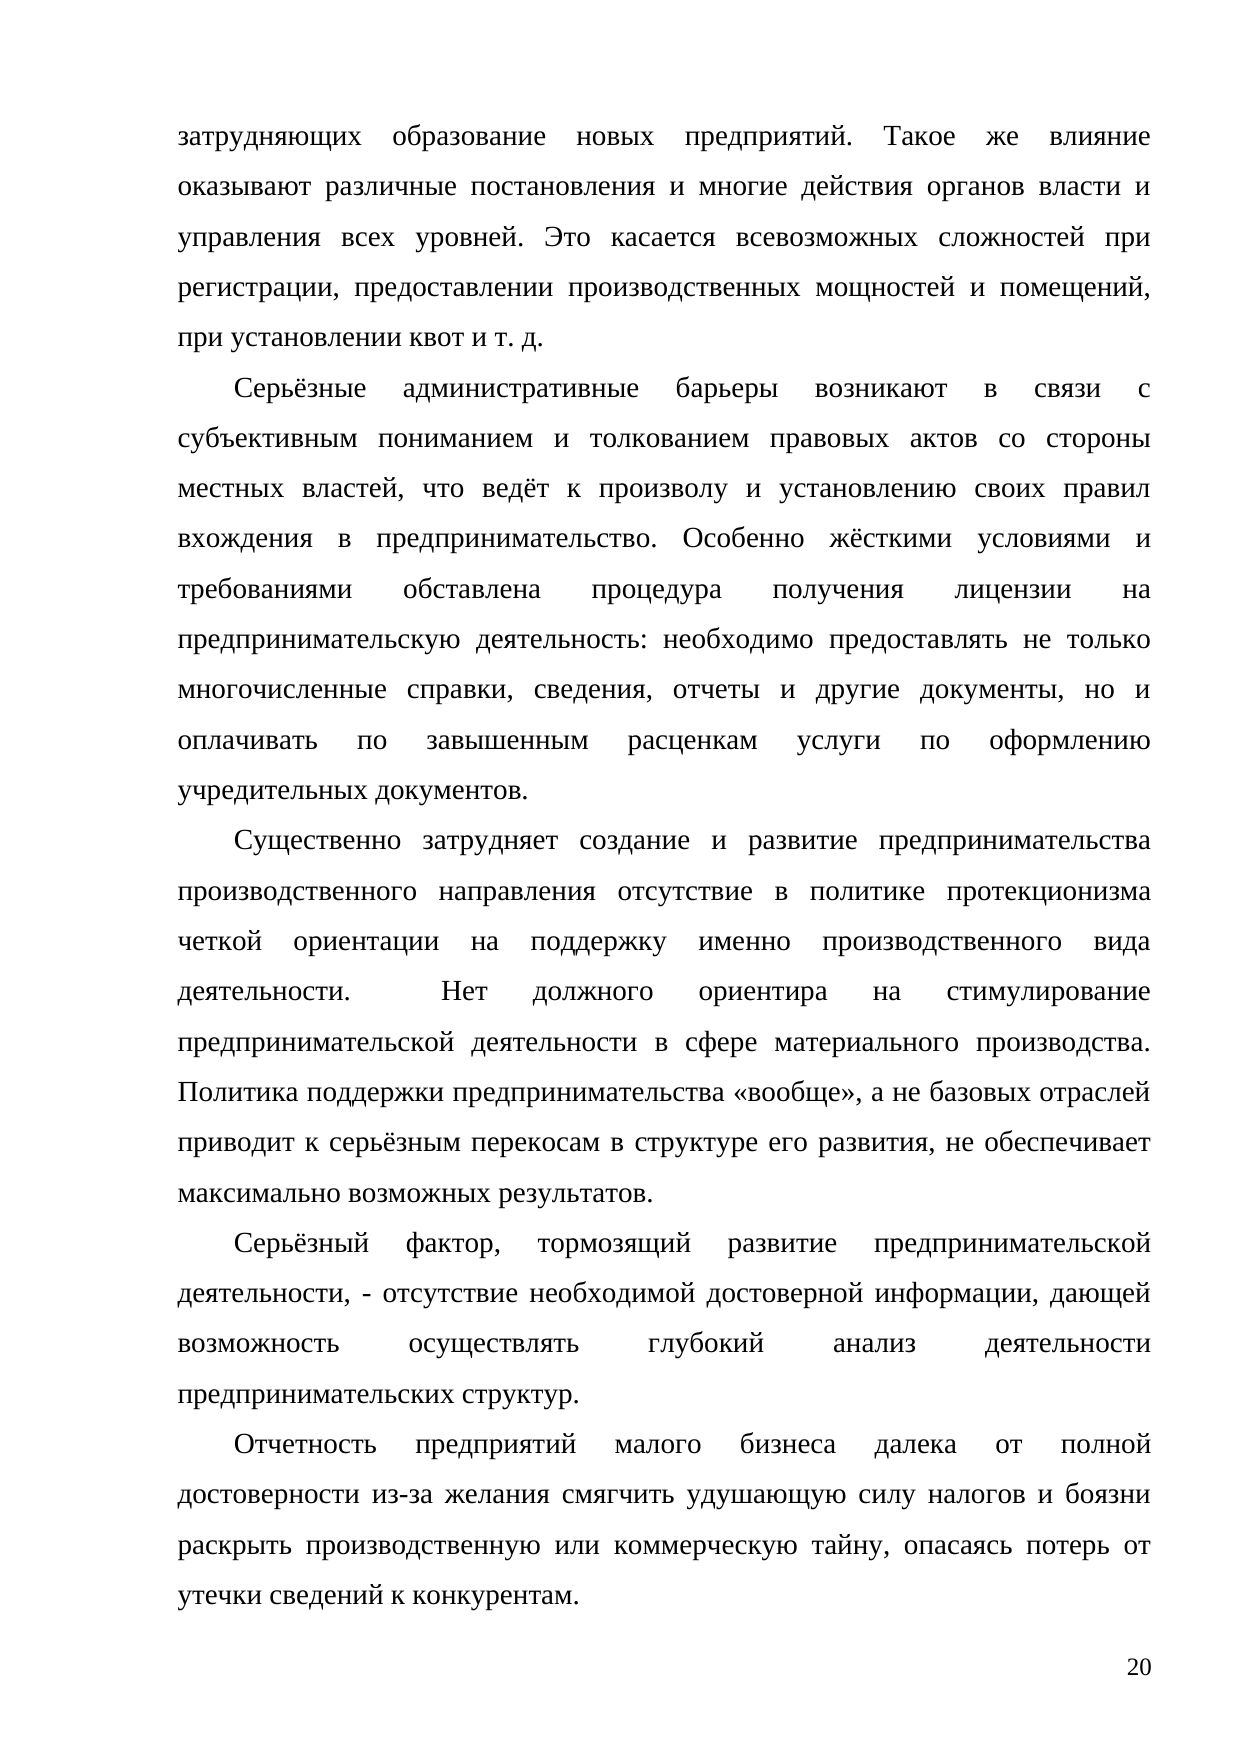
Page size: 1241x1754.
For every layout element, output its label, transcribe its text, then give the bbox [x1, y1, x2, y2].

text Серьёзный фактор, тормозящий развитие предпринимательской деятельности, - отсутствие необходимой достоверной информации, дающей возможность осуществлять глубокий анализ деятельности предпринимательских структур. [177, 1225, 1152, 1409]
text Серьёзные административные барьеры возникают в связи с субъективным пониманием и толкованием правовых актов со стороны местных властей, что ведёт к произволу и установлению своих правил вхождения в предпринимательство. Особенно жёсткими условиями и требованиями обставлена процедура получения лицензии на предпринимательскую деятельность: необходимо предоставлять не только многочисленные справки, сведения, отчеты и другие документы, но и оплачивать по завышенным расценкам услуги по оформлению учредительных документов. [177, 370, 1152, 806]
text Отчетность предприятий малого бизнеса далека от полной достоверности из-за желания смягчить удушающую силу налогов и боязни раскрыть производственную или коммерческую тайну, опасаясь потерь от утечки сведений к конкурентам. [177, 1426, 1152, 1611]
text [177, 118, 1152, 353]
text Существенно затрудняет создание и развитие предпринимательства производственного направления отсутствие в политике протекционизма четкой ориентации на поддержку именно производственного вида деятельности. Нет должного ориентира на стимулирование предпринимательской деятельности в сфере материального производства. Политика поддержки предпринимательства «вообще», а не базовых отраслей приводит к серьёзным перекосам в структуре его развития, не обеспечивает максимально возможных результатов. [177, 822, 1152, 1208]
